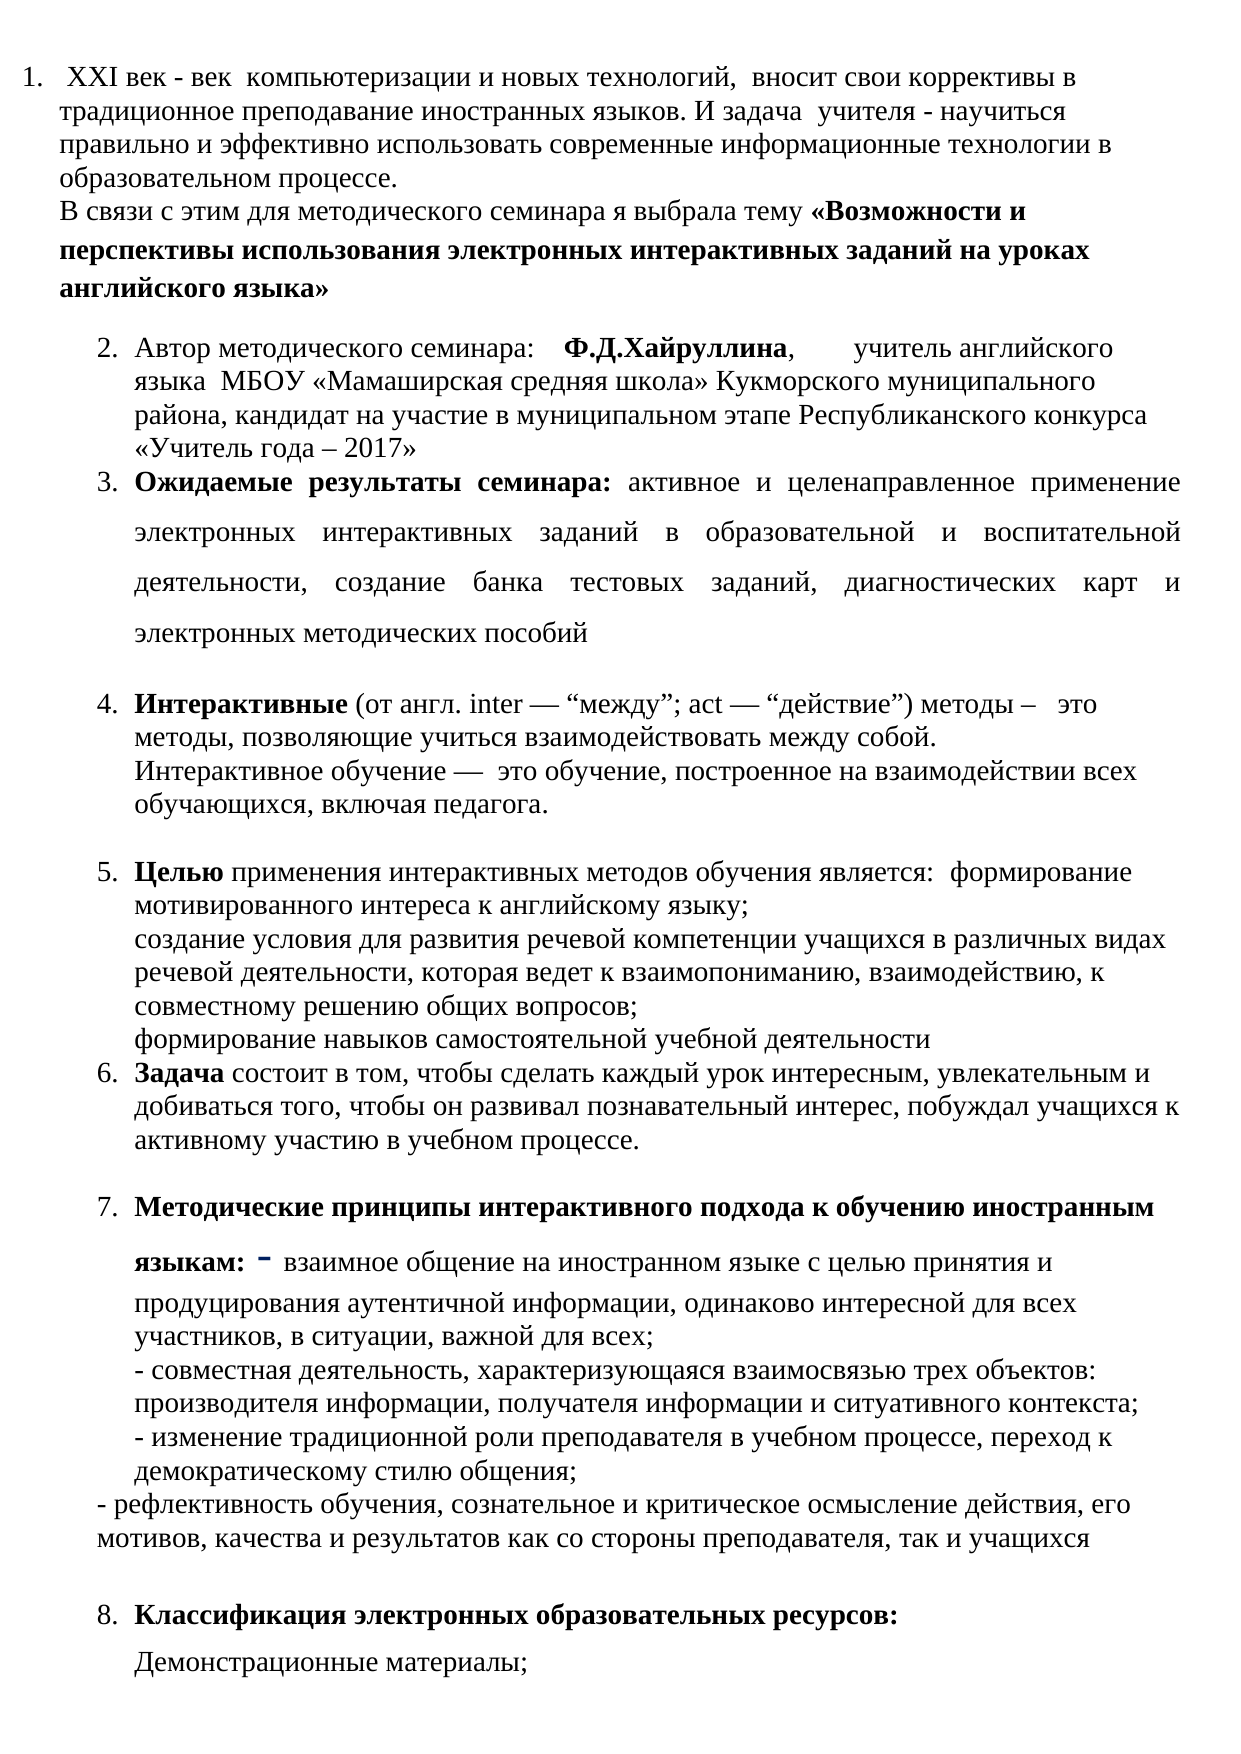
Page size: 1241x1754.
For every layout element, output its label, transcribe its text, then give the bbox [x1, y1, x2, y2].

list Целью применения интерактивных методов обучения является: формирование мотивированного интереса к английскому языку; [97, 854, 1181, 921]
text Демонстрационные материалы; [134, 1644, 1181, 1678]
text - изменение традиционной роли преподавателя в учебном процессе, переход к демократическому стилю общения; [134, 1419, 1181, 1486]
text - рефлективность обучения, сознательное и критическое осмысление действия, его мотивов, качества и результатов как со стороны преподавателя, так и учащихся [97, 1486, 1181, 1553]
list XXI век - век компьютеризации и новых технологий, вносит свои коррективы в традиционное преподавание иностранных языков. И задача учителя - научиться правильно и эффективно использовать современные информационные технологии в образовательном процессе. [22, 59, 1181, 193]
text создание условия для развития речевой компетенции учащихся в различных видах речевой деятельности, которая ведет к взаимопониманию, взаимодействию, к совместному решению общих вопросов; [134, 921, 1181, 1021]
text В связи с этим для методического семинара я выбрала тему «Возможности и перспективы использования электронных интерактивных заданий на уроках английского языка» [59, 193, 1181, 304]
list Ожидаемые результаты семинара: активное и целенаправленное применение электронных интерактивных заданий в образовательной и воспитательной деятельности, создание банка тестовых заданий, диагностических карт и электронных методических пособий [97, 464, 1181, 648]
list Интерактивные (от англ. inter — “между”; act — “действие”) методы – это методы, позволяющие учиться взаимодействовать между собой. Интерактивное обучение — это обучение, построенное на взаимодействии всех обучающихся, включая педагога. [97, 686, 1181, 820]
list Автор методического семинара: Ф.Д.Хайруллина, учитель английского языка МБОУ «Мамаширская средняя школа» Кукморского муниципального района, кандидат на участие в муниципальном этапе Республиканского конкурса «Учитель года – 2017» [97, 330, 1181, 464]
text формирование навыков самостоятельной учебной деятельности [134, 1021, 1181, 1055]
list Классификация электронных образовательных ресурсов: [97, 1553, 1181, 1644]
list Задача состоит в том, чтобы сделать каждый урок интересным, увлекательным и добиваться того, чтобы он развивал познавательный интерес, побуждал учащихся к активному участию в учебном процессе. [97, 1055, 1181, 1156]
list Методические принципы интерактивного подхода к обучению иностранным языкам: - взаимное общение на иностранном языке с целью принятия и продуцирования аутентичной информации, одинаково интересной для всех участников, в ситуации, важной для всех; [97, 1189, 1181, 1352]
text - совместная деятельность, характеризующаяся взаимосвязью трех объектов: производителя информации, получателя информации и ситуативного контекста; [134, 1352, 1181, 1419]
